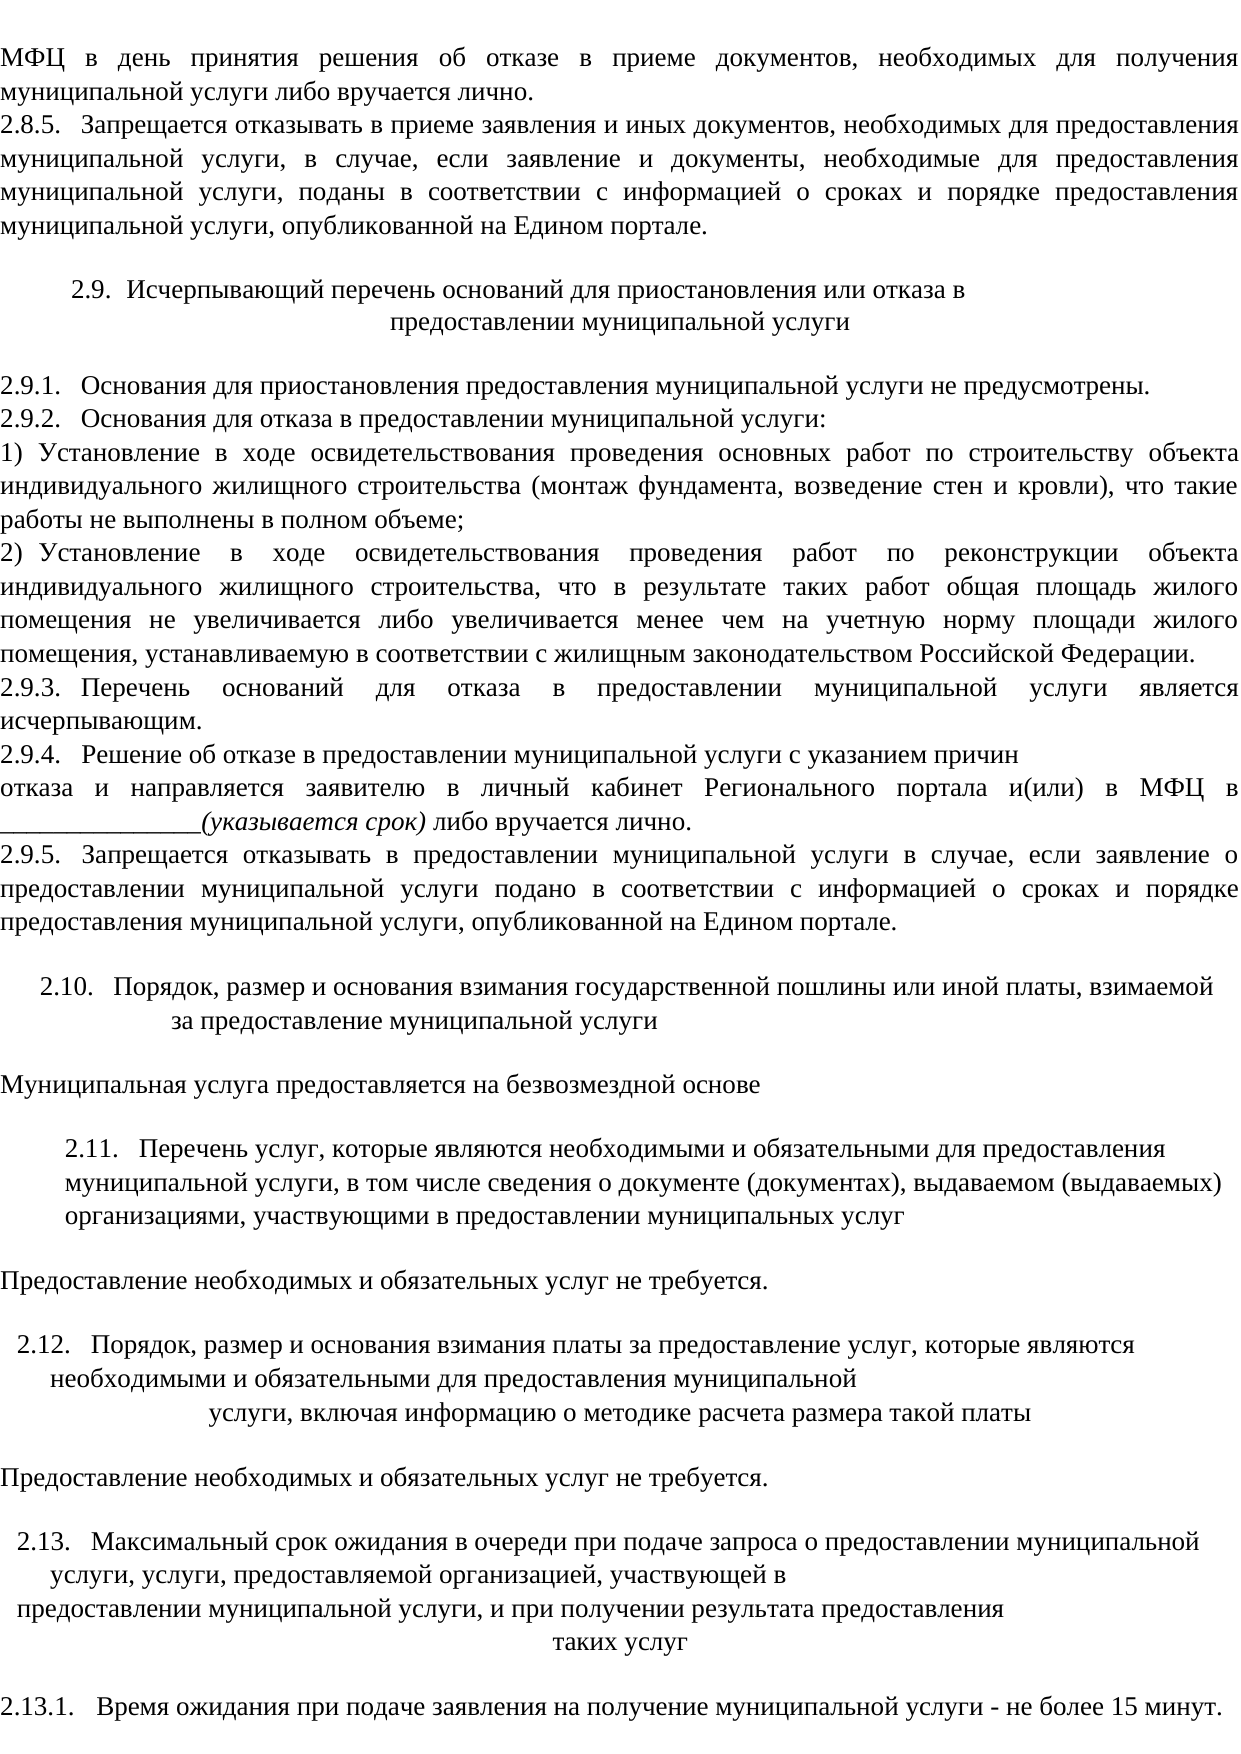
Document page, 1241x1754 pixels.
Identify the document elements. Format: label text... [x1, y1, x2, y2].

list Порядок, размер и основания взимания платы за предоставление услуг, которые являются необходимыми и обязательными для предоставления муниципальной [17, 1326, 1240, 1394]
text отказа и направляется заявителю в личный кабинет Регионального портала и(или) в МФЦ в (указывается срок) либо вручается лично. [0, 770, 1240, 837]
list Установление в ходе освидетельствования проведения работ по реконструкции объекта индивидуального жилищного строительства, что в результате таких работ общая площадь жилого помещения не увеличивается либо увеличивается менее чем на учетную норму площади жилого помещения, устанавливаемую в соответствии с жилищным законодательством Российской Федерации. [0, 535, 1240, 669]
list Основания для приостановления предоставления муниципальной услуги не предусмотрены. [0, 367, 1240, 401]
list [0, 39, 1240, 107]
text Муниципальная услуга предоставляется на безвозмездной основе [0, 1072, 1240, 1099]
text услуги, включая информацию о методике расчета размера такой платы [0, 1394, 1240, 1428]
list Перечень оснований для отказа в предоставлении муниципальной услуги является исчерпывающим. [0, 669, 1240, 736]
text предоставлении муниципальной услуги, и при получении результата предоставления [17, 1590, 1240, 1624]
text таких услуг [0, 1624, 1240, 1657]
list Установление в ходе освидетельствования проведения основных работ по строительству объекта индивидуального жилищного строительства (монтаж фундамента, возведение стен и кровли), что такие работы не выполнены в полном объеме; [0, 434, 1240, 535]
list Максимальный срок ожидания в очереди при подаче запроса о предоставлении муниципальной услуги, услуги, предоставляемой организацией, участвующей в [17, 1523, 1240, 1590]
text Предоставление необходимых и обязательных услуг не требуется. [0, 1268, 1240, 1295]
list Перечень услуг, которые являются необходимыми и обязательными для предоставления муниципальной услуги, в том числе сведения о документе (документах), выдаваемом (выдаваемых) организациями, участвующими в предоставлении муниципальных услуг [64, 1131, 1240, 1231]
text предоставлении муниципальной услуги [0, 309, 1240, 336]
list Время ожидания при подаче заявления на получение муниципальной услуги - не более 15 минут. [0, 1688, 1240, 1722]
list Запрещается отказывать в приеме заявления и иных документов, необходимых для предоставления муниципальной услуги, в случае, если заявление и документы, необходимые для предоставления муниципальной услуги, поданы в соответствии с информацией о сроках и порядке предоставления муниципальной услуги, опубликованной на Едином портале. [0, 107, 1240, 241]
list Решение об отказе в предоставлении муниципальной услуги с указанием причин [0, 736, 1240, 770]
list Исчерпывающий перечень оснований для приостановления или отказа в [71, 277, 1240, 304]
text Предоставление необходимых и обязательных услуг не требуется. [0, 1465, 1240, 1492]
list Запрещается отказывать в предоставлении муниципальной услуги в случае, если заявление о предоставлении муниципальной услуги подано в соответствии с информацией о сроках и порядке предоставления муниципальной услуги, опубликованной на Едином портале. [0, 837, 1240, 937]
list Основания для отказа в предоставлении муниципальной услуги: [0, 401, 1240, 434]
list Порядок, размер и основания взимания государственной пошлины или иной платы, взимаемой за предоставление муниципальной услуги [39, 969, 1240, 1036]
